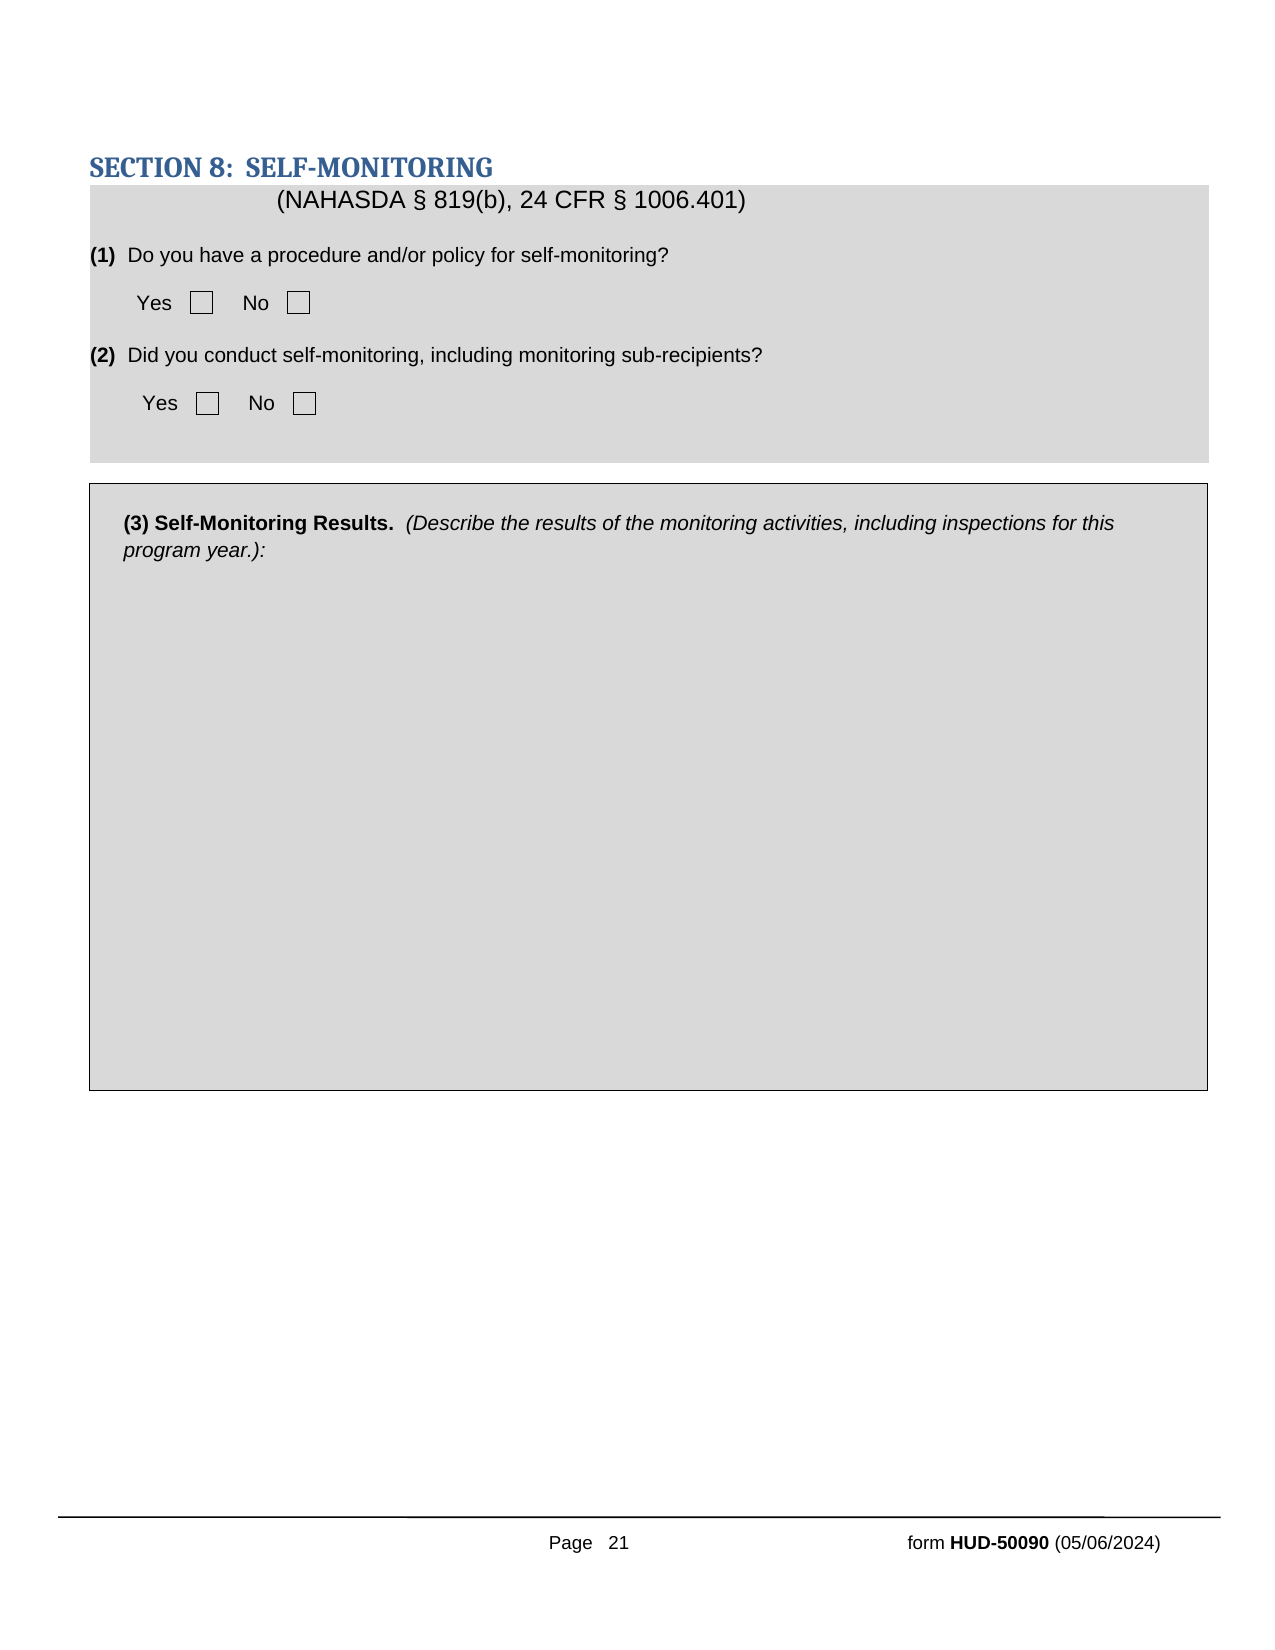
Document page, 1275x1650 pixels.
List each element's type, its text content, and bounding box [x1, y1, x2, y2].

table_header (3) Self-Monitoring Results. (Describe the results of the monitoring activities, including inspections for this program year.): [90, 484, 1207, 1090]
list Did you conduct self-monitoring, including monitoring sub-recipients? [90, 343, 1209, 367]
text Yes No [90, 290, 1209, 314]
text (NAHASDA § 819(b), 24 CFR § 1006.401) [90, 185, 1209, 214]
list Do you have a procedure and/or policy for self-monitoring? [90, 242, 1209, 266]
text Yes No [90, 391, 1209, 415]
subtitle SECTION 8: SELF-MONITORING [90, 151, 1209, 185]
